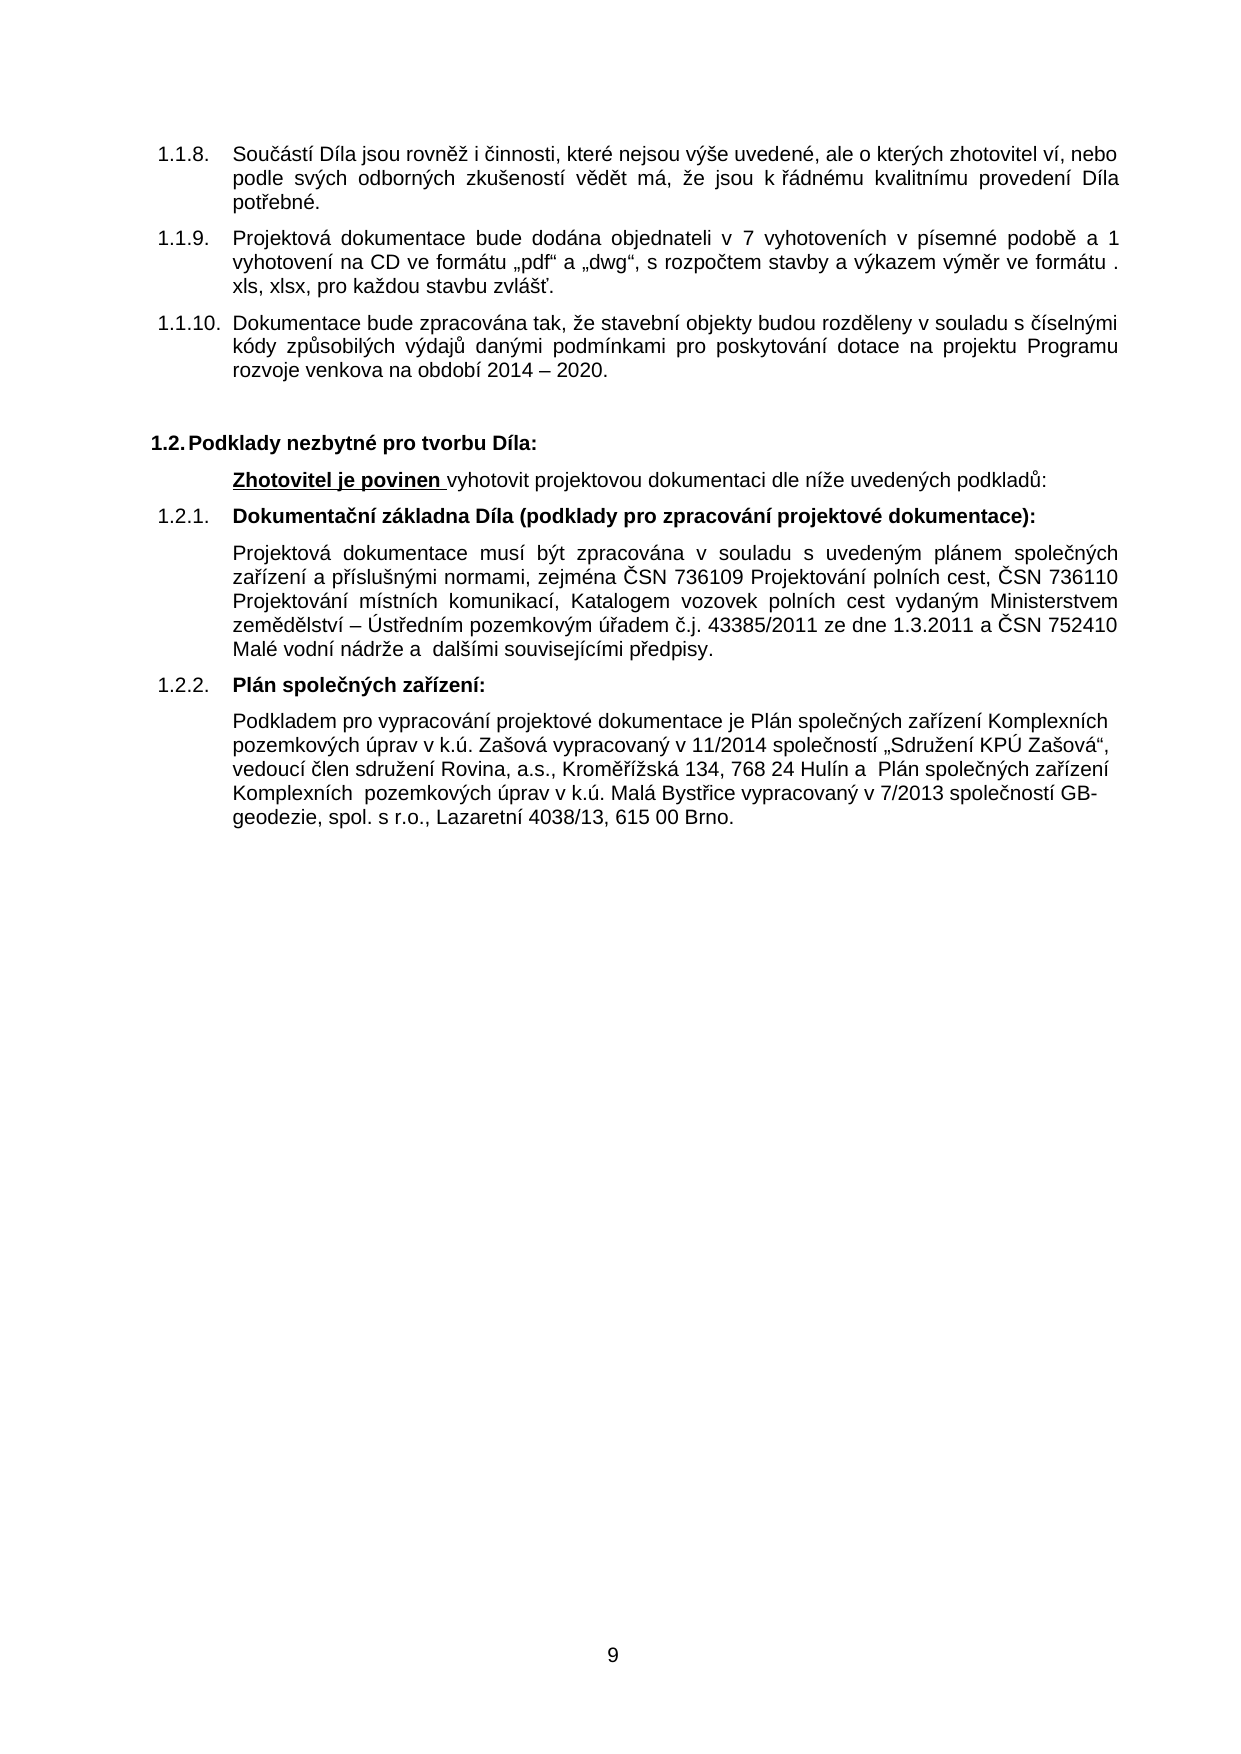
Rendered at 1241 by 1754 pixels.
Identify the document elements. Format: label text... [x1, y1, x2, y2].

list Projektová dokumentace musí být zpracována v souladu s uvedeným plánem společných zařízení a příslušnými normami, zejména ČSN 736109 Projektování polních cest, ČSN 736110 Projektování místních komunikací, Katalogem vozovek polních cest vydaným Ministerstvem zemědělství – Ústředním pozemkovým úřadem č.j. 43385/2011 ze dne 1.3.2011 a ČSN 752410 Malé vodní nádrže a dalšími souvisejícími předpisy. [232, 541, 1119, 660]
list Dokumentační základna Díla (podklady pro zpracování projektové dokumentace): [157, 504, 1119, 528]
list Zhotovitel je povinen vyhotovit projektovou dokumentaci dle níže uvedených podkladů: [159, 468, 1119, 492]
list Součástí Díla jsou rovněž i činnosti, které nejsou výše uvedené, ale o kterých zhotovitel ví, nebo podle svých odborných zkušeností vědět má, že jsou k řádnému kvalitnímu provedení Díla potřebné. [157, 142, 1119, 213]
list Plán společných zařízení: [157, 673, 1119, 697]
list Podkladem pro vypracování projektové dokumentace je Plán společných zařízení Komplexních pozemkových úprav v k.ú. Zašová vypracovaný v 11/2014 společností „Sdružení KPÚ Zašová“, vedoucí člen sdružení Rovina, a.s., Kroměřížská 134, 768 24 Hulín a Plán společných zařízení Komplexních pozemkových úprav v k.ú. Malá Bystřice vypracovaný v 7/2013 společností GB-geodezie, spol. s r.o., Lazaretní 4038/13, 615 00 Brno. [232, 709, 1119, 829]
list Podklady nezbytné pro tvorbu Díla: [151, 431, 1119, 455]
list Projektová dokumentace bude dodána objednateli v 7 vyhotoveních v písemné podobě a 1 vyhotovení na CD ve formátu „pdf“ a „dwg“, s rozpočtem stavby a výkazem výměr ve formátu . xls, xlsx, pro každou stavbu zvlášť. [157, 226, 1119, 298]
list Dokumentace bude zpracována tak, že stavební objekty budou rozděleny v souladu s číselnými kódy způsobilých výdajů danými podmínkami pro poskytování dotace na projektu Programu rozvoje venkova na období 2014 – 2020. [157, 310, 1119, 382]
